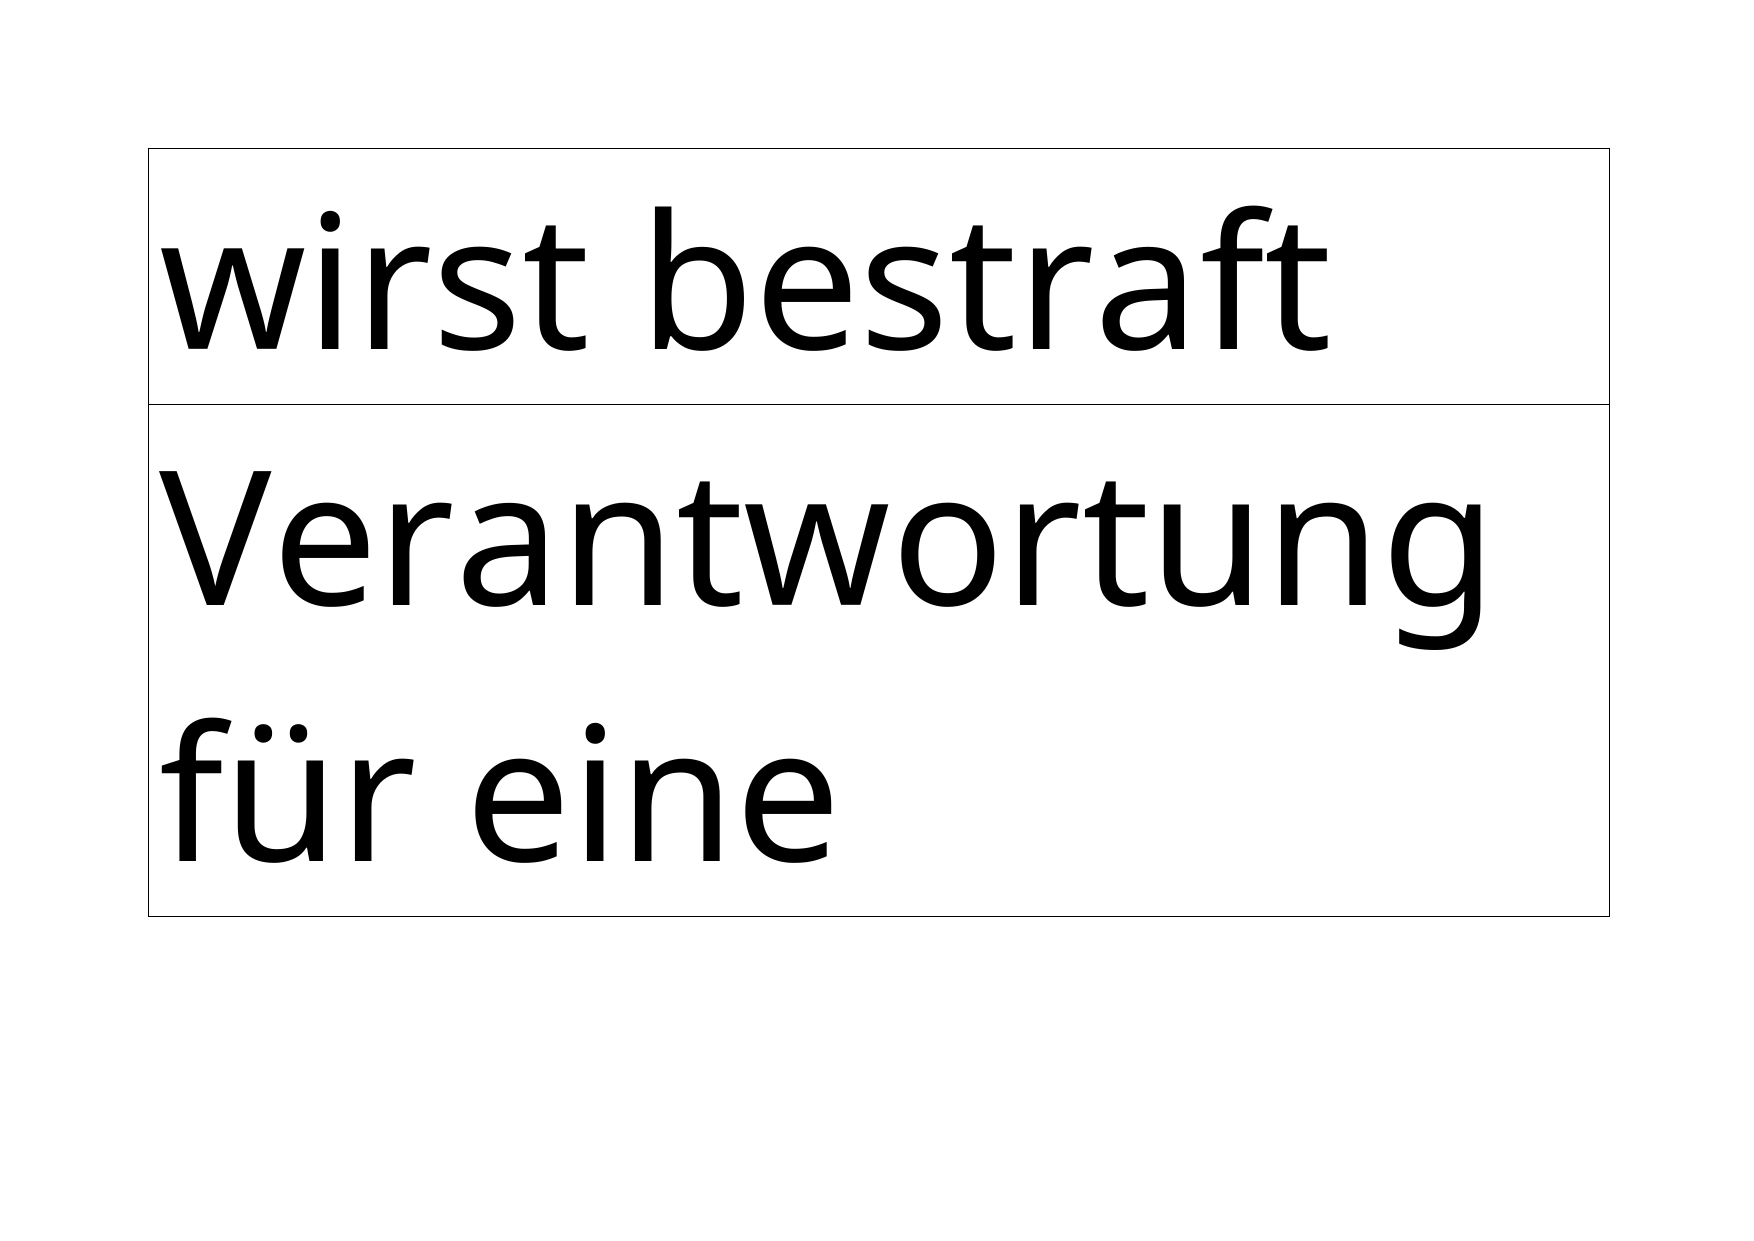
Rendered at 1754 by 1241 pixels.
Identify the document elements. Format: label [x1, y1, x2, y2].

table_cell [149, 149, 1609, 404]
table_cell [149, 405, 1609, 916]
